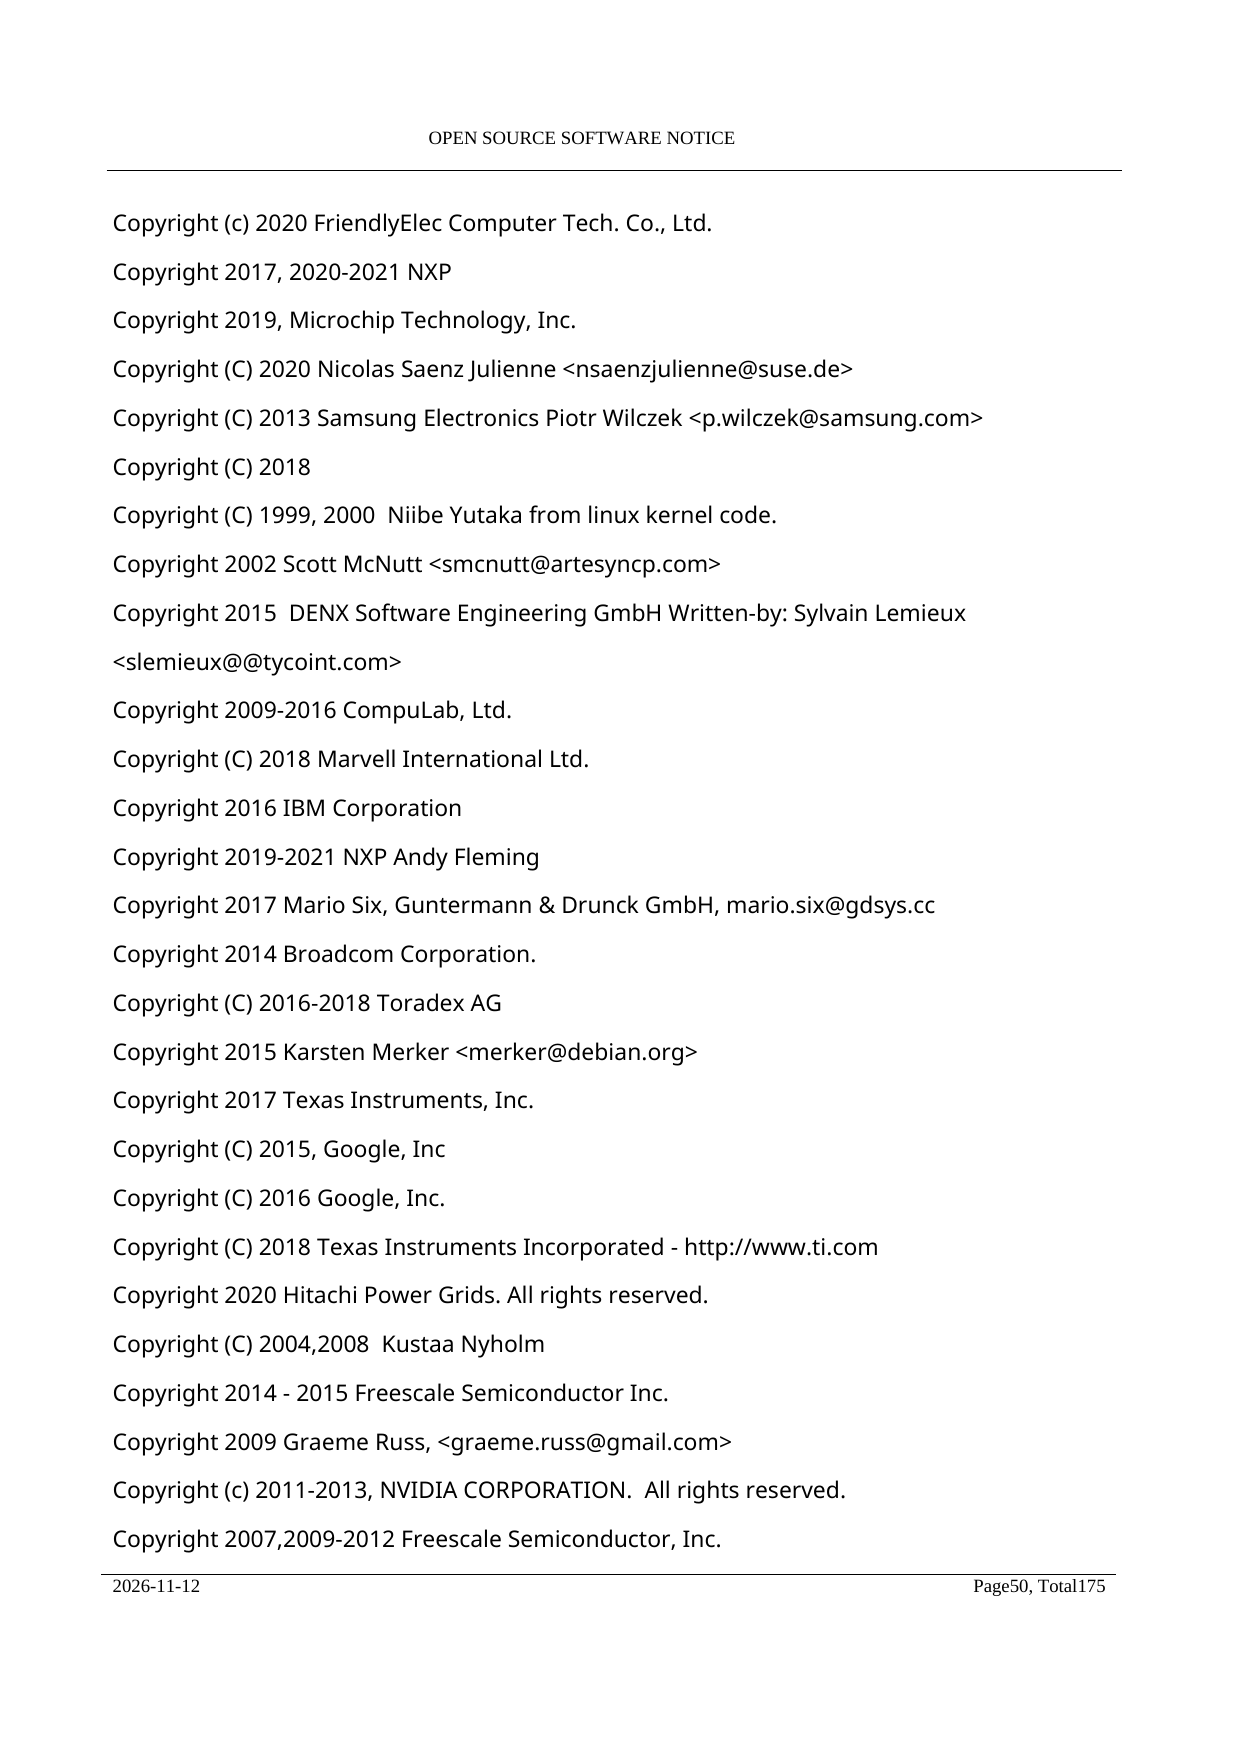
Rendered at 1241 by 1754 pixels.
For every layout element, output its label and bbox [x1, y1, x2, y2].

text [112, 206, 1128, 1555]
